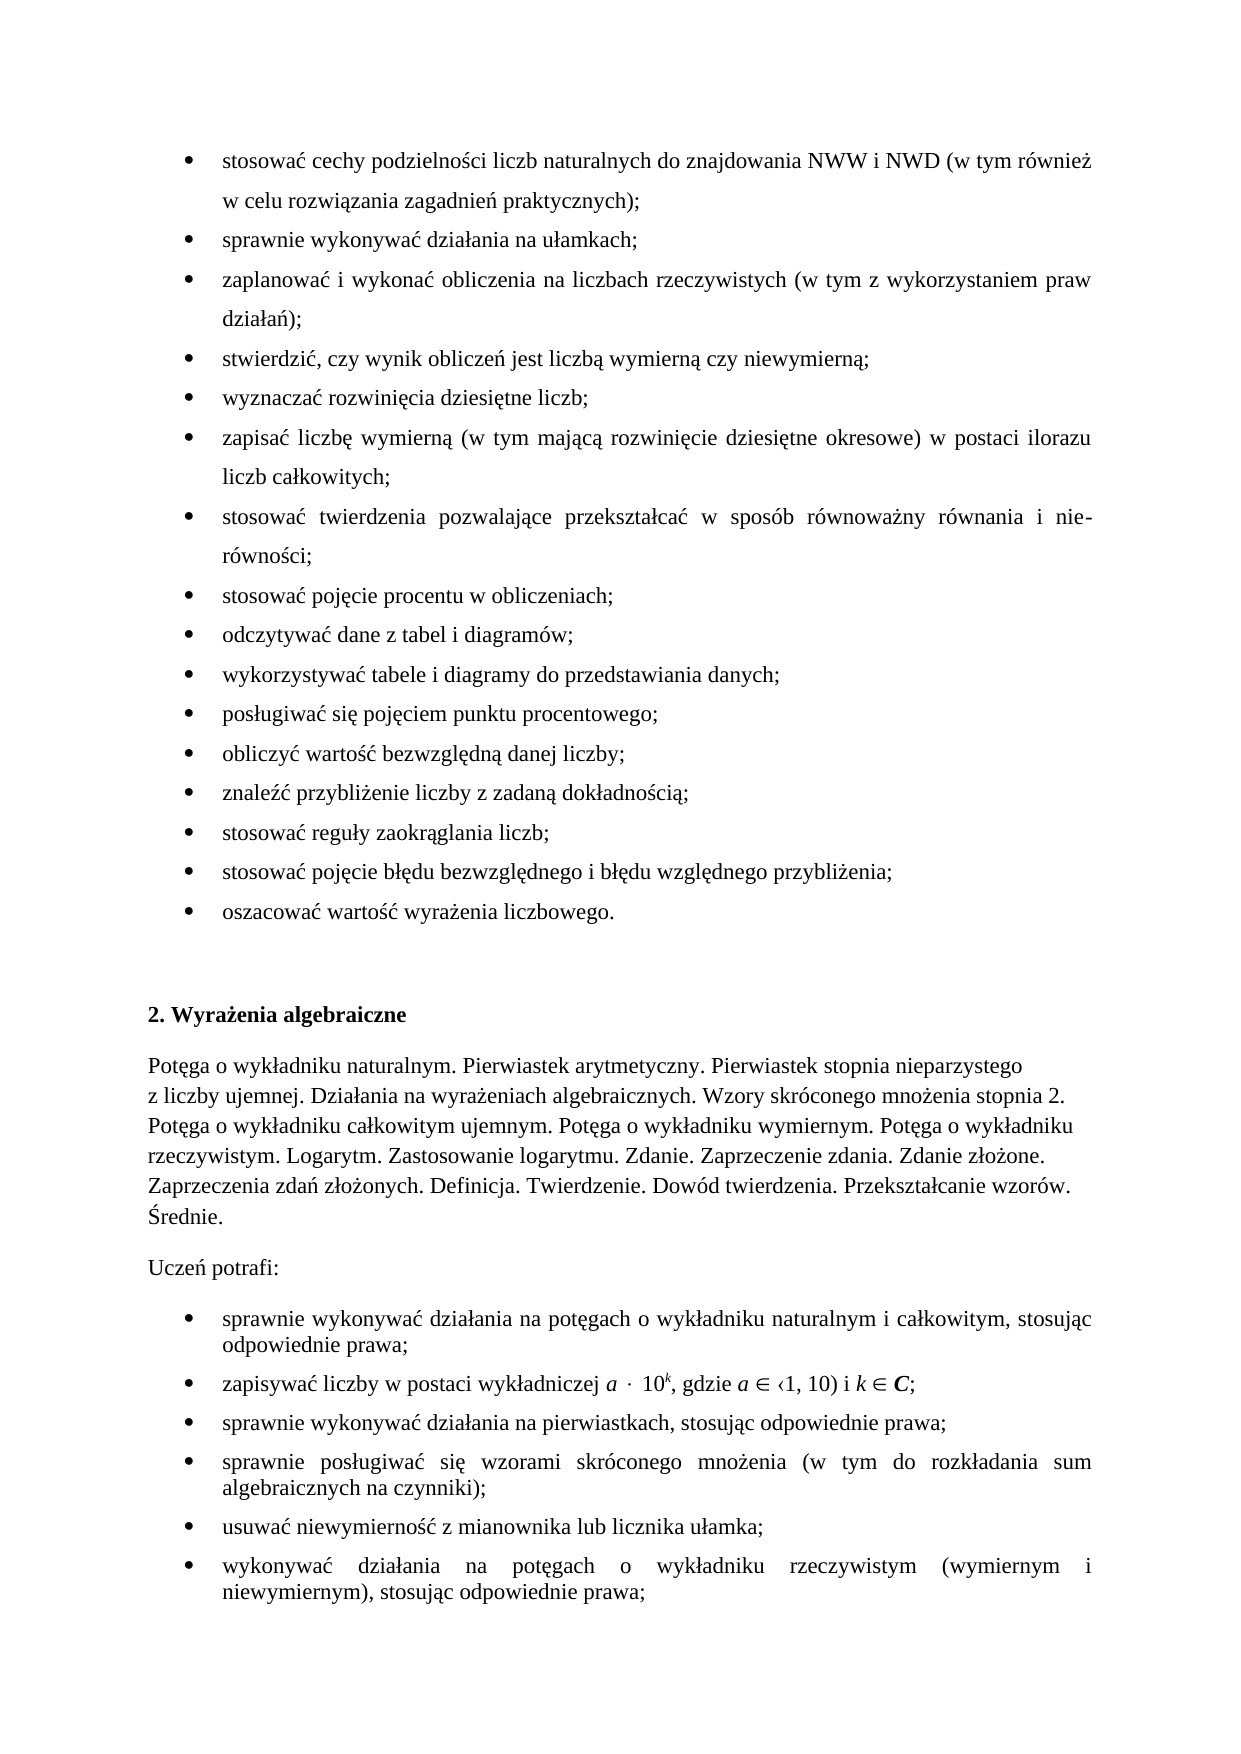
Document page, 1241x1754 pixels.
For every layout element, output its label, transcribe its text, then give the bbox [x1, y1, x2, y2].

list sprawnie wykonywać działania na potęgach o wykładniku naturalnym i całkowitym, stosując odpowiednie prawa; [185, 1305, 1093, 1358]
text Uczeń potrafi: [148, 1254, 1093, 1280]
list sprawnie posługiwać się wzorami skróconego mnożenia (w tym do rozkładania sum algebraicznych na czynniki); [185, 1448, 1093, 1501]
list usuwać niewymierność z mianownika lub licznika ułamka; [185, 1513, 1093, 1539]
list obliczyć wartość bezwzględną danej liczby; [185, 740, 1093, 766]
text Potęga o wykładniku naturalnym. Pierwiastek arytmetyczny. Pierwiastek stopnia nieparzystego z liczby ujemnej. Działania na wyrażeniach algebraicznych. Wzory skróconego mnożenia stopnia 2. Potęga o wykładniku całkowitym ujemnym. Potęga o wykładniku wymiernym. Potęga o wykładniku rzeczywistym. Logarytm. Zastosowanie logarytmu. Zdanie. Zaprzeczenie zdania. Zdanie złożone. Zaprzeczenia zdań złożonych. Definicja. Twierdzenie. Dowód twierdzenia. Przekształcanie wzorów. Średnie. [148, 1052, 1093, 1229]
list stosować twierdzenia pozwalające przekształcać w sposób równoważny równania i nierówności; [185, 503, 1093, 569]
list wykorzystywać tabele i diagramy do przedstawiania danych; [185, 661, 1093, 687]
list sprawnie wykonywać działania na ułamkach; [185, 227, 1093, 253]
list stosować cechy podzielności liczb naturalnych do znajdowania NWW i NWD (w tym również w celu rozwiązania zagadnień praktycznych); [185, 148, 1093, 213]
list odczytywać dane z tabel i diagramów; [185, 621, 1093, 648]
list stwierdzić, czy wynik obliczeń jest liczbą wymierną czy niewymierną; [185, 345, 1093, 371]
list wyznaczać rozwinięcia dziesiętne liczb; [185, 384, 1093, 411]
list zaplanować i wykonać obliczenia na liczbach rzeczywistych (w tym z wykorzystaniem praw działań); [185, 266, 1093, 332]
list sprawnie wykonywać działania na pierwiastkach, stosując odpowiednie prawa; [185, 1409, 1093, 1435]
list stosować reguły zaokrąglania liczb; [185, 819, 1093, 845]
list posługiwać się pojęciem punktu procentowego; [185, 700, 1093, 727]
list znaleźć przybliżenie liczby z zadaną dokładnością; [185, 779, 1093, 806]
list stosować pojęcie procentu w obliczeniach; [185, 582, 1093, 608]
list zapisywać liczby w postaci wykładniczej a 10k, gdzie a 1, 10) i k C; [185, 1370, 1093, 1396]
list zapisać liczbę wymierną (w tym mającą rozwinięcie dziesiętne okresowe) w postaci ilorazu liczb całkowitych; [185, 424, 1093, 490]
list oszacować wartość wyrażenia liczbowego. [185, 898, 1093, 924]
list wykonywać działania na potęgach o wykładniku rzeczywistym (wymiernym i niewymiernym), stosując odpowiednie prawa; [185, 1552, 1093, 1604]
text 2. Wyrażenia algebraiczne [148, 1001, 1093, 1027]
list stosować pojęcie błędu bezwzględnego i błędu względnego przybliżenia; [185, 858, 1093, 884]
